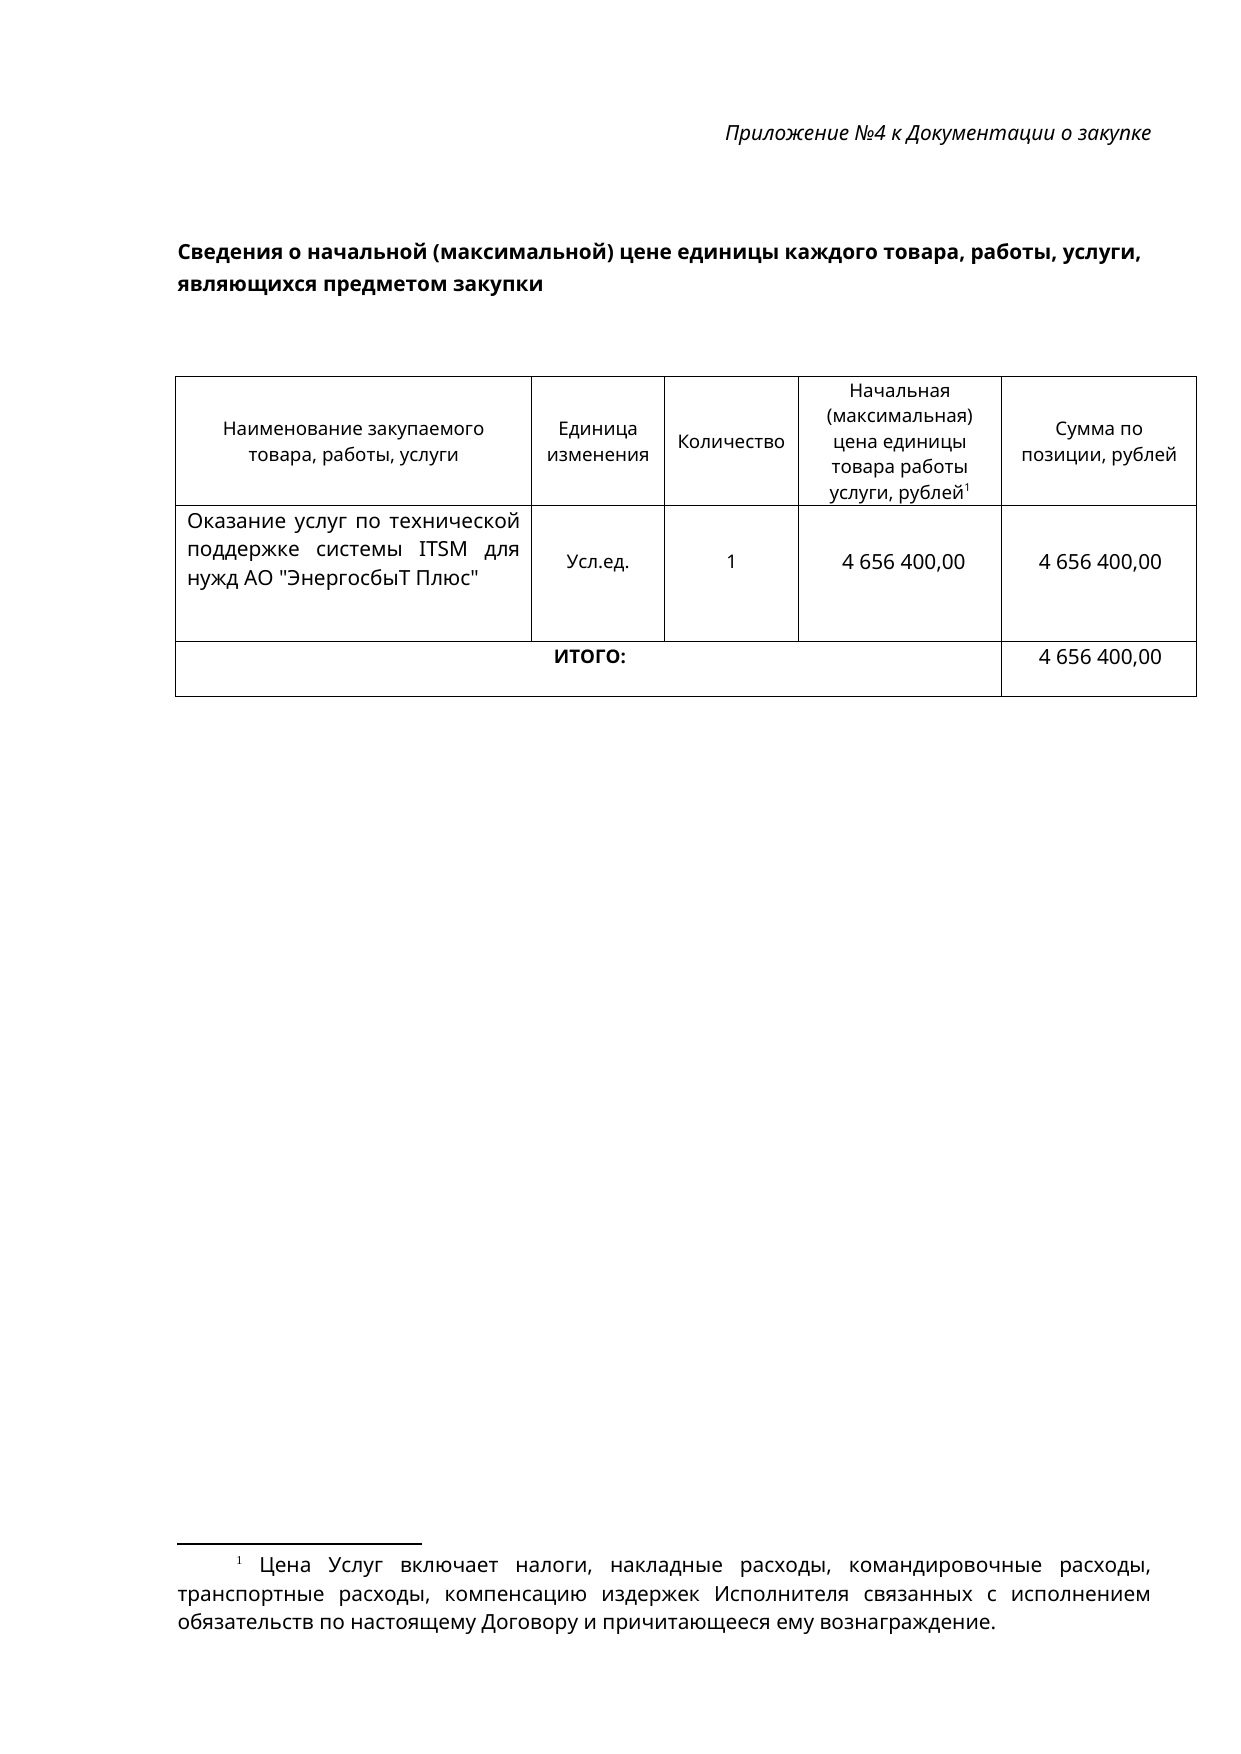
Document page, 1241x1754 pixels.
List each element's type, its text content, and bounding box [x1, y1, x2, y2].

table_cell 4 656 400,00 [1002, 506, 1196, 641]
table_cell 1 [665, 506, 798, 641]
table_cell ИТОГО: [176, 642, 1001, 696]
table_header Сумма по позиции, рублей [1002, 377, 1196, 505]
table_cell Оказание услуг по технической поддержке системы ITSM для нужд АО "ЭнергосбыТ Плюс" [176, 506, 531, 641]
table_header Единица изменения [532, 377, 664, 505]
table_cell 4 656 400,00 [799, 506, 1001, 641]
table_cell Усл.ед. [532, 506, 664, 641]
table_header Наименование закупаемого товара, работы, услуги [176, 377, 531, 505]
table_header Начальная (максимальная) цена единицы товара работы услуги, рублей [799, 377, 1001, 505]
table_header Количество [665, 377, 798, 505]
table_cell 4 656 400,00 [1002, 642, 1196, 696]
list Приложение №4 к Документации о закупке [252, 118, 1152, 147]
text Сведения о начальной (максимальной) цене единицы каждого товара, работы, услуги, являющихся предметом закупки [177, 237, 1152, 298]
